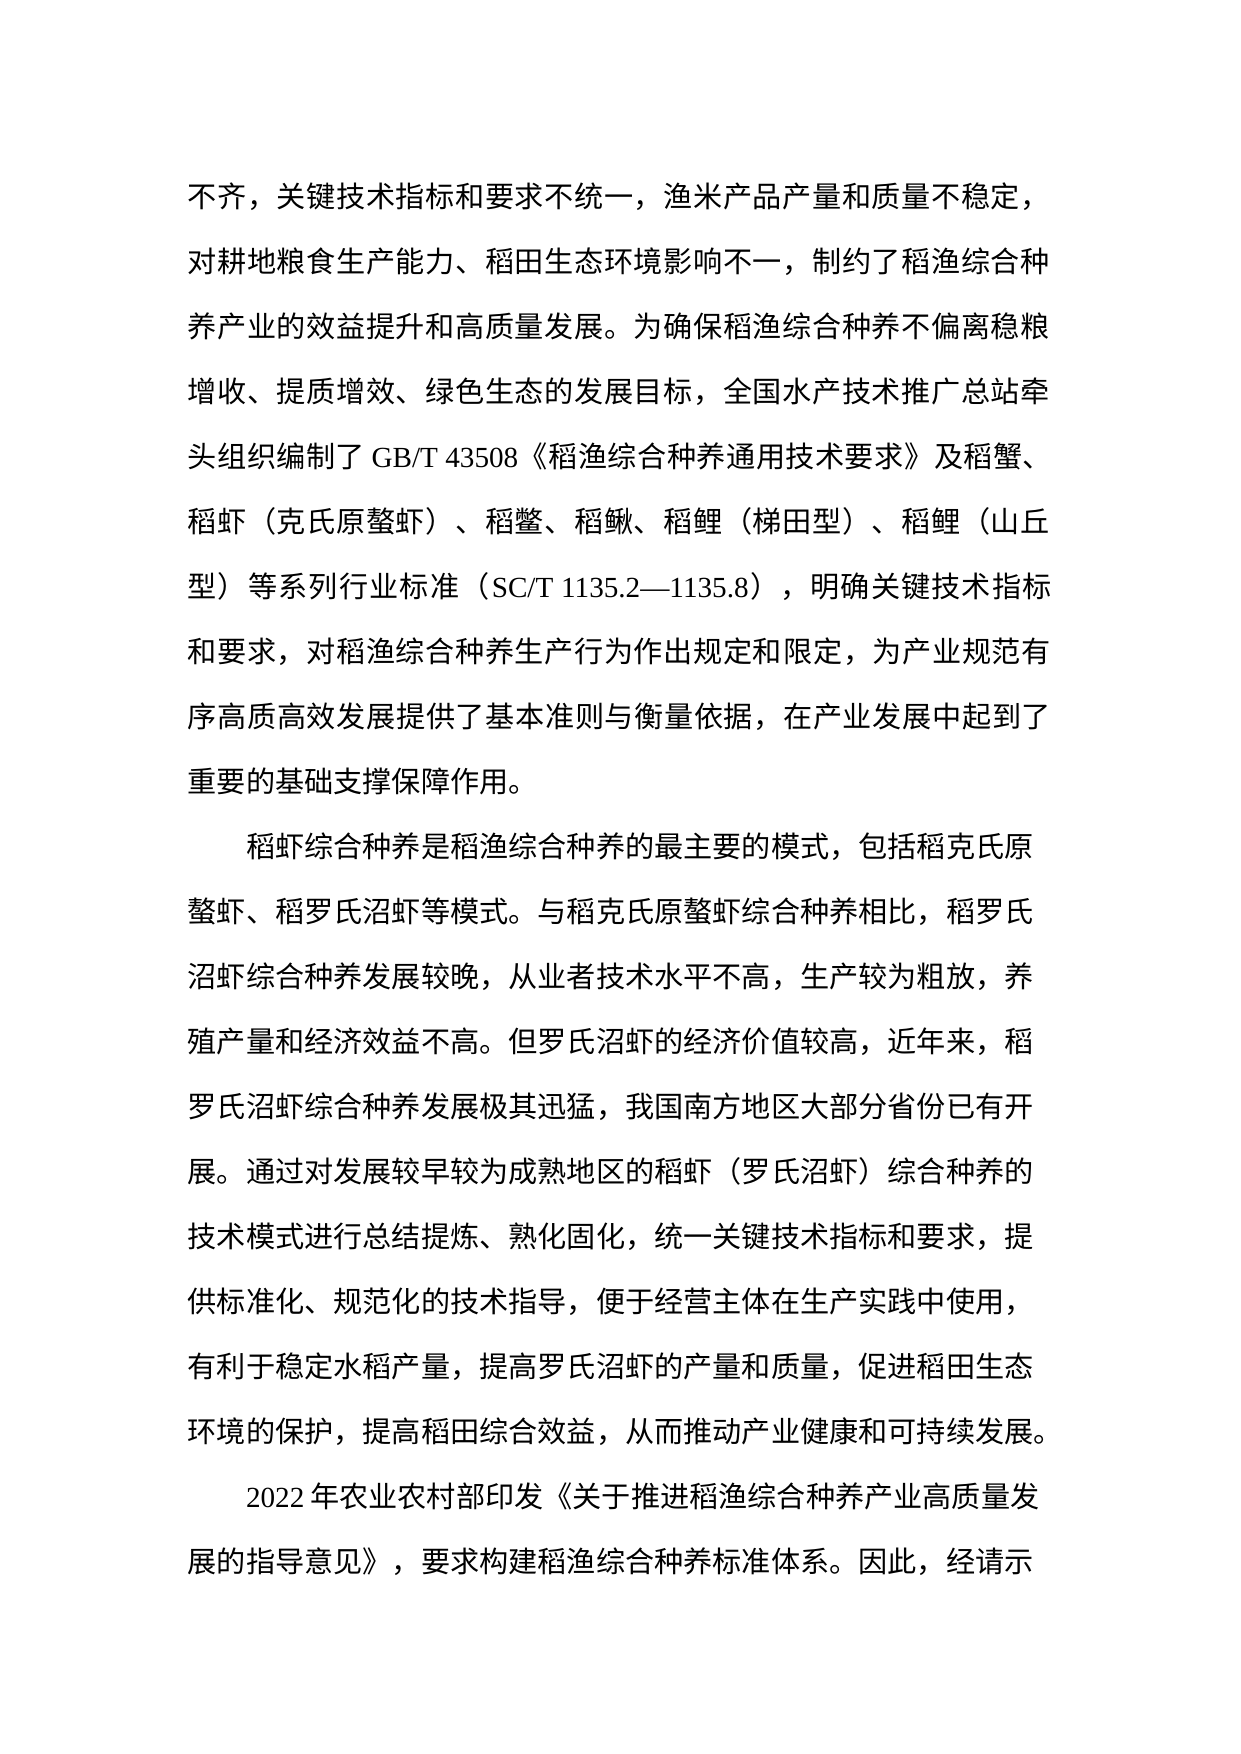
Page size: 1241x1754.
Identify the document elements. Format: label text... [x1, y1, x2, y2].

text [187, 1462, 1053, 1592]
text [187, 162, 1053, 812]
text 稻虾综合种养是稻渔综合种养的最主要的模式，包括稻克氏原螯虾、稻罗氏沼虾等模式。与稻克氏原螯虾综合种养相比，稻罗氏沼虾综合种养发展较晚，从业者技术水平不高，生产较为粗放，养殖产量和经济效益不高。但罗氏沼虾的经济价值较高，近年来，稻罗氏沼虾综合种养发展极其迅猛，我国南方地区大部分省份已有开展。通过对发展较早较为成熟地区的稻虾（罗氏沼虾）综合种养的技术模式进行总结提炼、熟化固化，统一关键技术指标和要求，提供标准化、规范化的技术指导，便于经营主体在生产实践中使用，有利于稳定水稻产量，提高罗氏沼虾的产量和质量，促进稻田生态环境的保护，提高稻田综合效益，从而推动产业健康和可持续发展。 [187, 812, 1053, 1462]
